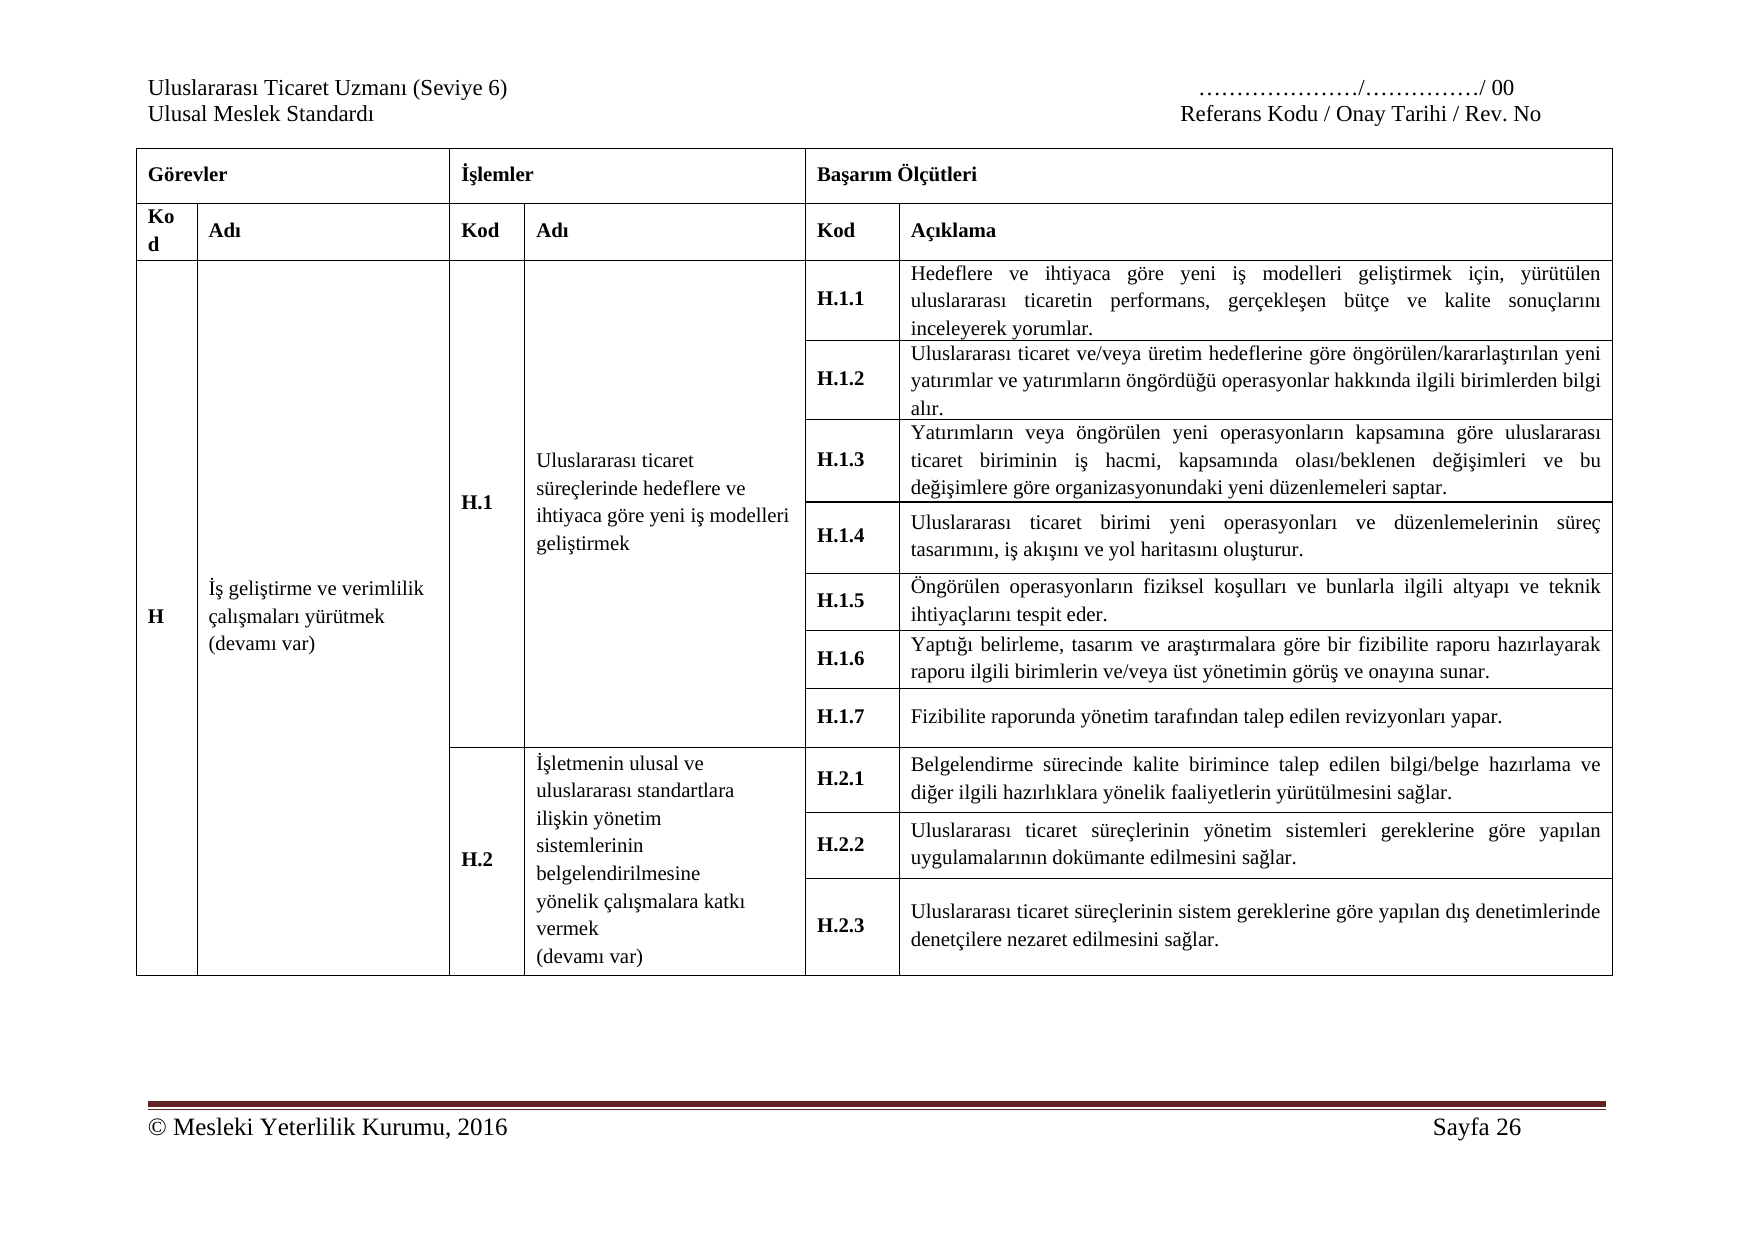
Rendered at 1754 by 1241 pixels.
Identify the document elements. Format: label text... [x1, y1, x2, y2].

table_cell H.1.2 [806, 341, 899, 419]
table_cell H.1.3 [806, 420, 899, 501]
table_cell Kod [137, 204, 197, 259]
table_cell H.1.1 [806, 261, 899, 340]
table_cell Uluslararası ticaret süreçlerinin sistem gereklerine göre yapılan dış denetimlerinde denetçilere nezaret edilmesini sağlar. [900, 879, 1612, 975]
table_cell Uluslararası ticaret birimi yeni operasyonları ve düzenlemelerinin süreç tasarımını, iş akışını ve yol haritasını oluşturur. [900, 503, 1612, 572]
table_cell Uluslararası ticaret süreçlerinin yönetim sistemleri gereklerine göre yapılan uygulamalarının dokümante edilmesini sağlar. [900, 813, 1612, 878]
table_cell Hedeflere ve ihtiyaca göre yeni iş modelleri geliştirmek için, yürütülen uluslararası ticaretin performans, gerçekleşen bütçe ve kalite sonuçlarını inceleyerek yorumlar. [900, 261, 1612, 340]
table_cell Kod [450, 204, 524, 259]
table_cell H.1.6 [806, 631, 899, 688]
table_cell Yatırımların veya öngörülen yeni operasyonların kapsamına göre uluslararası ticaret biriminin iş hacmi, kapsamında olası/beklenen değişimleri ve bu değişimlere göre organizasyonundaki yeni düzenlemeleri saptar. [900, 420, 1612, 501]
table_header Görevler [137, 149, 449, 203]
table_cell Açıklama [900, 204, 1612, 259]
table_cell İşletmenin ulusal ve uluslararası standartlara ilişkin yönetim sistemlerinin belgelendirilmesine yönelik çalışmalara katkı vermek (devamı var) [525, 748, 805, 975]
table_header İşlemler [450, 149, 805, 203]
table_cell Uluslararası ticaret süreçlerinde hedeflere ve ihtiyaca göre yeni iş modelleri geliştirmek [525, 261, 805, 747]
table_cell H.2 [450, 748, 524, 975]
table_cell H.2.1 [806, 748, 899, 812]
table_cell Belgelendirme sürecinde kalite birimince talep edilen bilgi/belge hazırlama ve diğer ilgili hazırlıklara yönelik faaliyetlerin yürütülmesini sağlar. [900, 748, 1612, 812]
table_cell H [137, 261, 197, 975]
table_cell H.1.7 [806, 689, 899, 747]
table_cell H.2.2 [806, 813, 899, 878]
table_cell H.1.4 [806, 503, 899, 572]
table_cell Öngörülen operasyonların fiziksel koşulları ve bunlarla ilgili altyapı ve teknik ihtiyaçlarını tespit eder. [900, 574, 1612, 630]
table_cell İş geliştirme ve verimlilik çalışmaları yürütmek (devamı var) [198, 261, 449, 975]
table_cell Adı [198, 204, 449, 259]
table_cell Uluslararası ticaret ve/veya üretim hedeflerine göre öngörülen/kararlaştırılan yeni yatırımlar ve yatırımların öngördüğü operasyonlar hakkında ilgili birimlerden bilgi alır. [900, 341, 1612, 419]
table_cell Yaptığı belirleme, tasarım ve araştırmalara göre bir fizibilite raporu hazırlayarak raporu ilgili birimlerin ve/veya üst yönetimin görüş ve onayına sunar. [900, 631, 1612, 688]
table_cell Kod [806, 204, 899, 259]
table_cell Adı [525, 204, 805, 259]
table_cell H.1.5 [806, 574, 899, 630]
table_cell H.2.3 [806, 879, 899, 975]
table_cell Fizibilite raporunda yönetim tarafından talep edilen revizyonları yapar. [900, 689, 1612, 747]
table_cell H.1 [450, 261, 524, 747]
table_header Başarım Ölçütleri [806, 149, 1612, 203]
